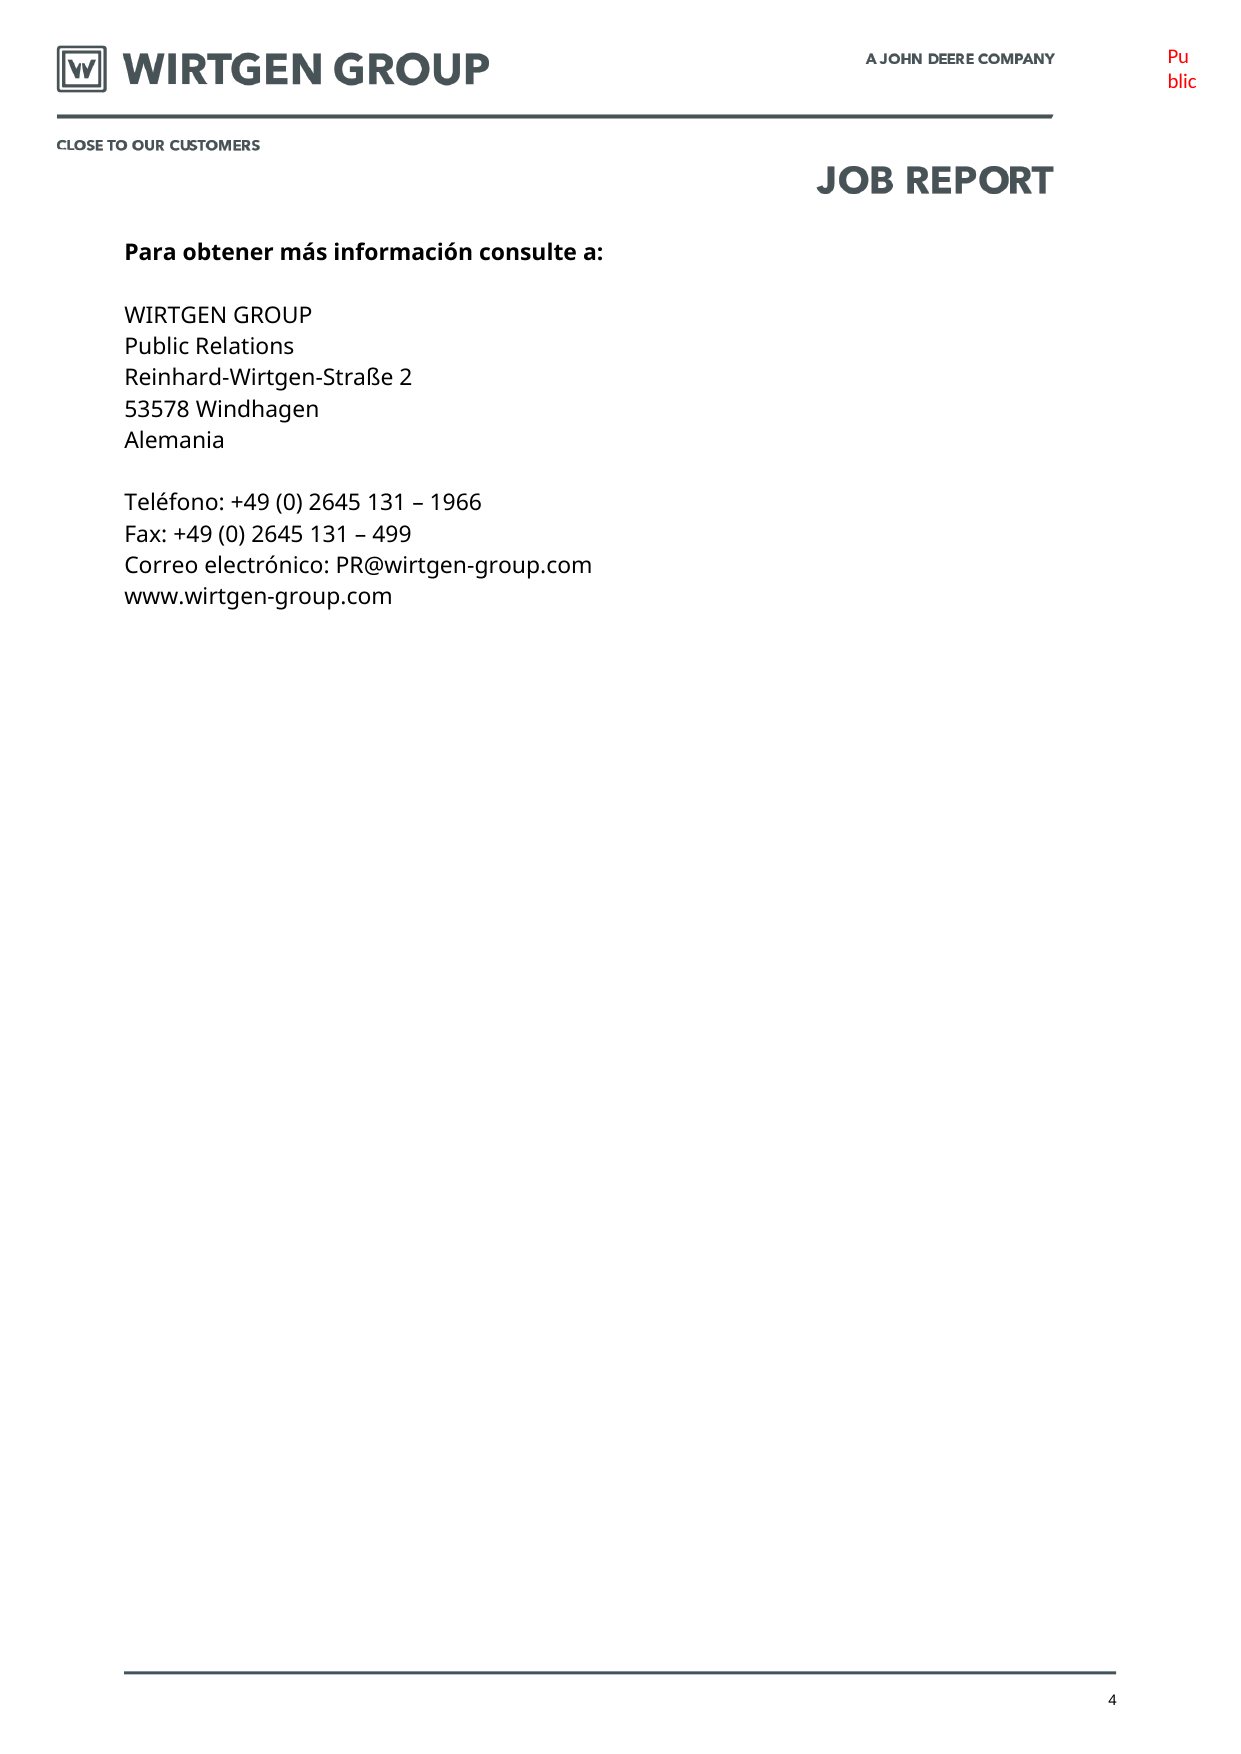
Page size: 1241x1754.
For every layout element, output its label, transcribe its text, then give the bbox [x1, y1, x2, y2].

text www.wirtgen-group.com [124, 580, 1116, 611]
text Fax: +49 (0) 2645 131 – 499 [124, 517, 1116, 549]
text Public Relations [124, 330, 1116, 361]
text Para obtener más información consulte a: [124, 236, 1116, 267]
text Teléfono: +49 (0) 2645 131 – 1966 [124, 486, 1116, 517]
picture [53, 45, 1062, 196]
text WIRTGEN GROUP [124, 299, 1116, 330]
text 53578 Windhagen [124, 392, 1116, 424]
text Correo electrónico: PR@wirtgen-group.com [124, 549, 1116, 580]
text Reinhard-Wirtgen-Straße 2 [124, 361, 1116, 392]
text Alemania [124, 424, 1116, 455]
